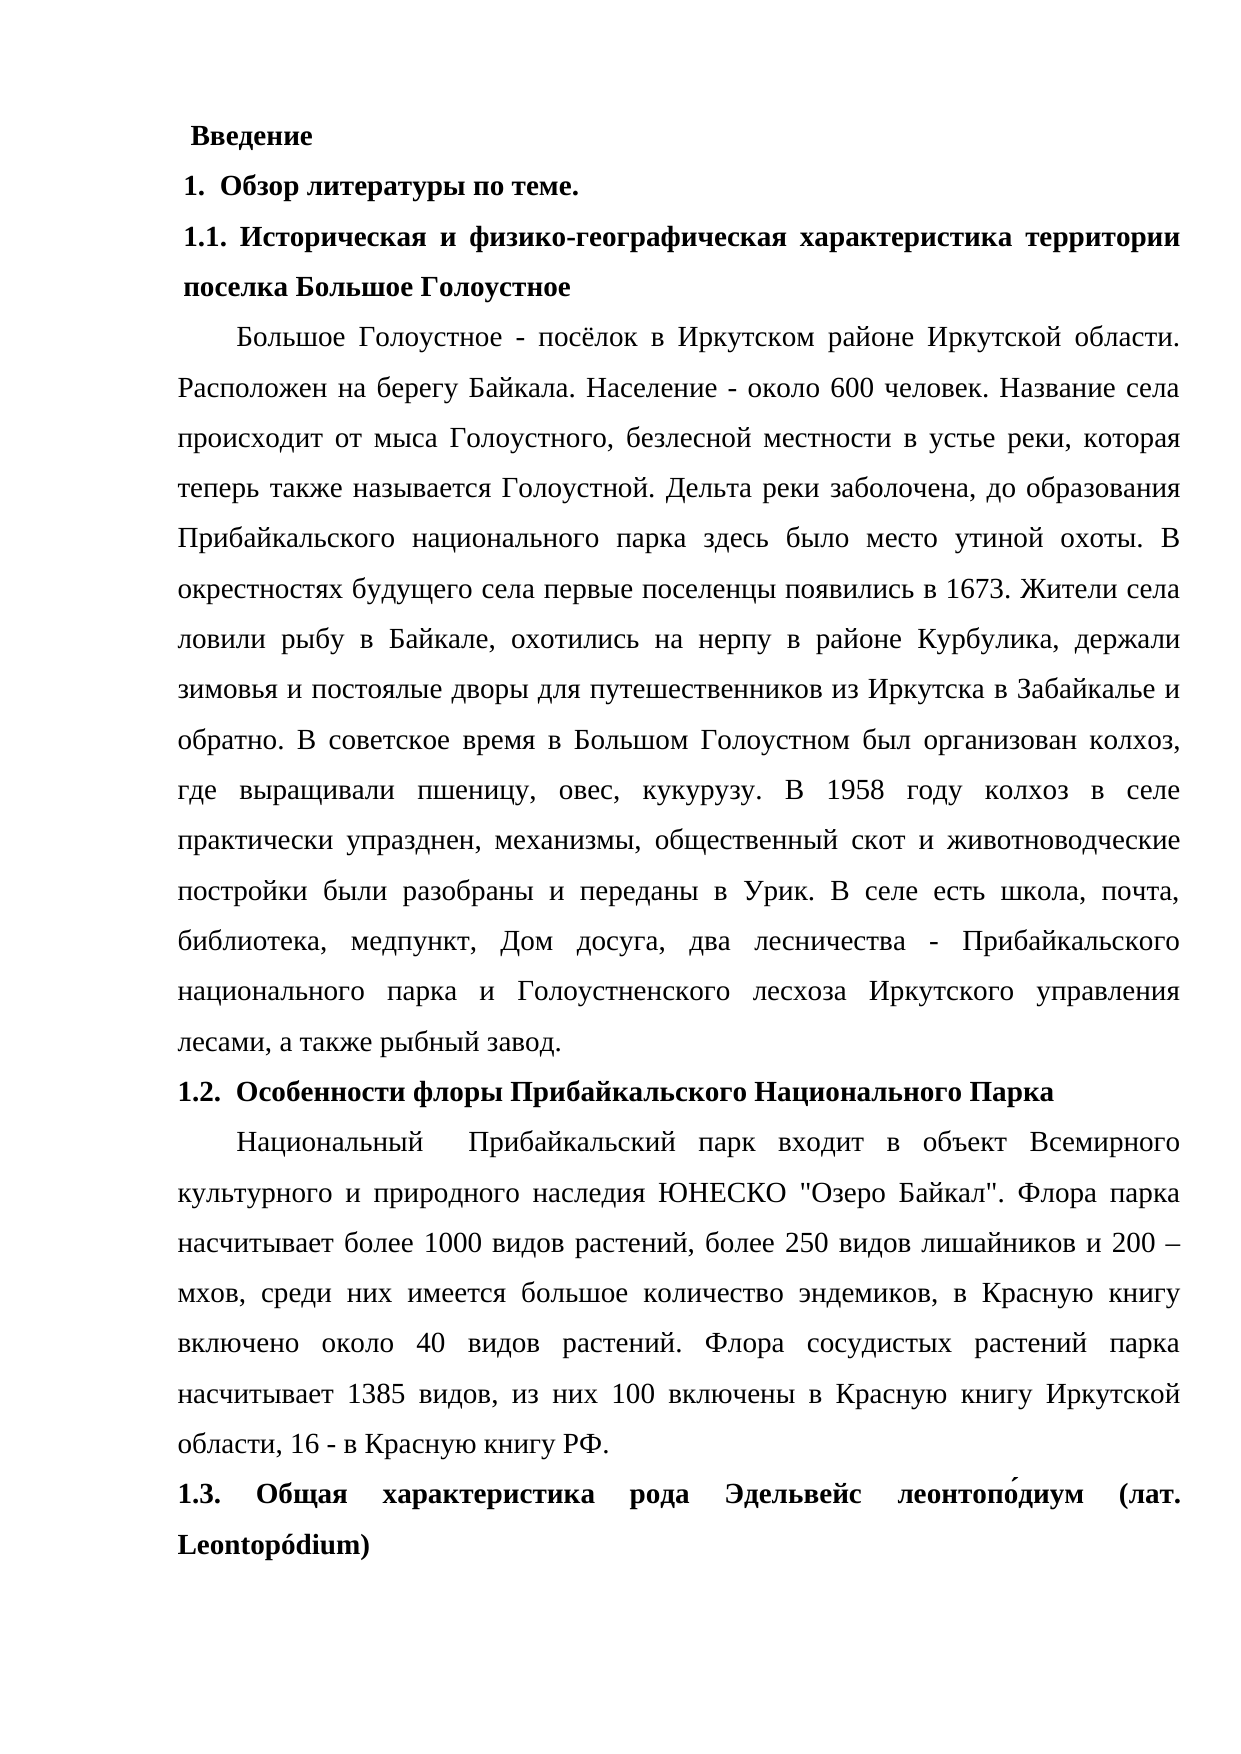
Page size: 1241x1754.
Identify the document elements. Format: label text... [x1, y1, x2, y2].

text 1.3. Общая характеристика рода Эдельвейс леонтопо́диум (лат. Leontopódium) [177, 1477, 1181, 1560]
text Национальный Прибайкальский парк входит в объект Всемирного культурного и природного наследия ЮНЕСКО "Озеро Байкал". Флора парка насчитывает более 1000 видов растений, более 250 видов лишайников и 200 – мхов, среди них имеется большое количество эндемиков, в Красную книгу включено около 40 видов растений. Флора сосудистых растений парка насчитывает 1385 видов, из них 100 включены в Красную книгу Иркутской области, 16 - в Красную книгу РФ. [177, 1124, 1181, 1460]
text 1.2. Особенности флоры Прибайкальского Национального Парка [177, 1074, 1181, 1108]
text Введение [183, 118, 1192, 152]
text 1.1. Историческая и физико-географическая характеристика территории поселка Большое Голоустное [183, 219, 1181, 303]
text 1. Обзор литературы по теме. [183, 168, 1192, 202]
text Большое Голоустное - посёлок в Иркутском районе Иркутской области. Расположен на берегу Байкала. Население - около 600 человек. Название села происходит от мыса Голоустного, безлесной местности в устье реки, которая теперь также называется Голоустной. Дельта реки заболочена, до образования Прибайкальского национального парка здесь было место утиной охоты. В окрестностях будущего села первые поселенцы появились в 1673. Жители села ловили рыбу в Байкале, охотились на нерпу в районе Курбулика, держали зимовья и постоялые дворы для путешественников из Иркутска в Забайкалье и обратно. В советское время в Большом Голоустном был организован колхоз, где выращивали пшеницу, овес, кукурузу. В 1958 году колхоз в селе практически упразднен, механизмы, общественный скот и животноводческие постройки были разобраны и переданы в Урик. В селе есть школа, почта, библиотека, медпункт, Дом досуга, два лесничества - Прибайкальского национального парка и Голоустненского лесхоза Иркутского управления лесами, а также рыбный завод. [177, 319, 1181, 1057]
